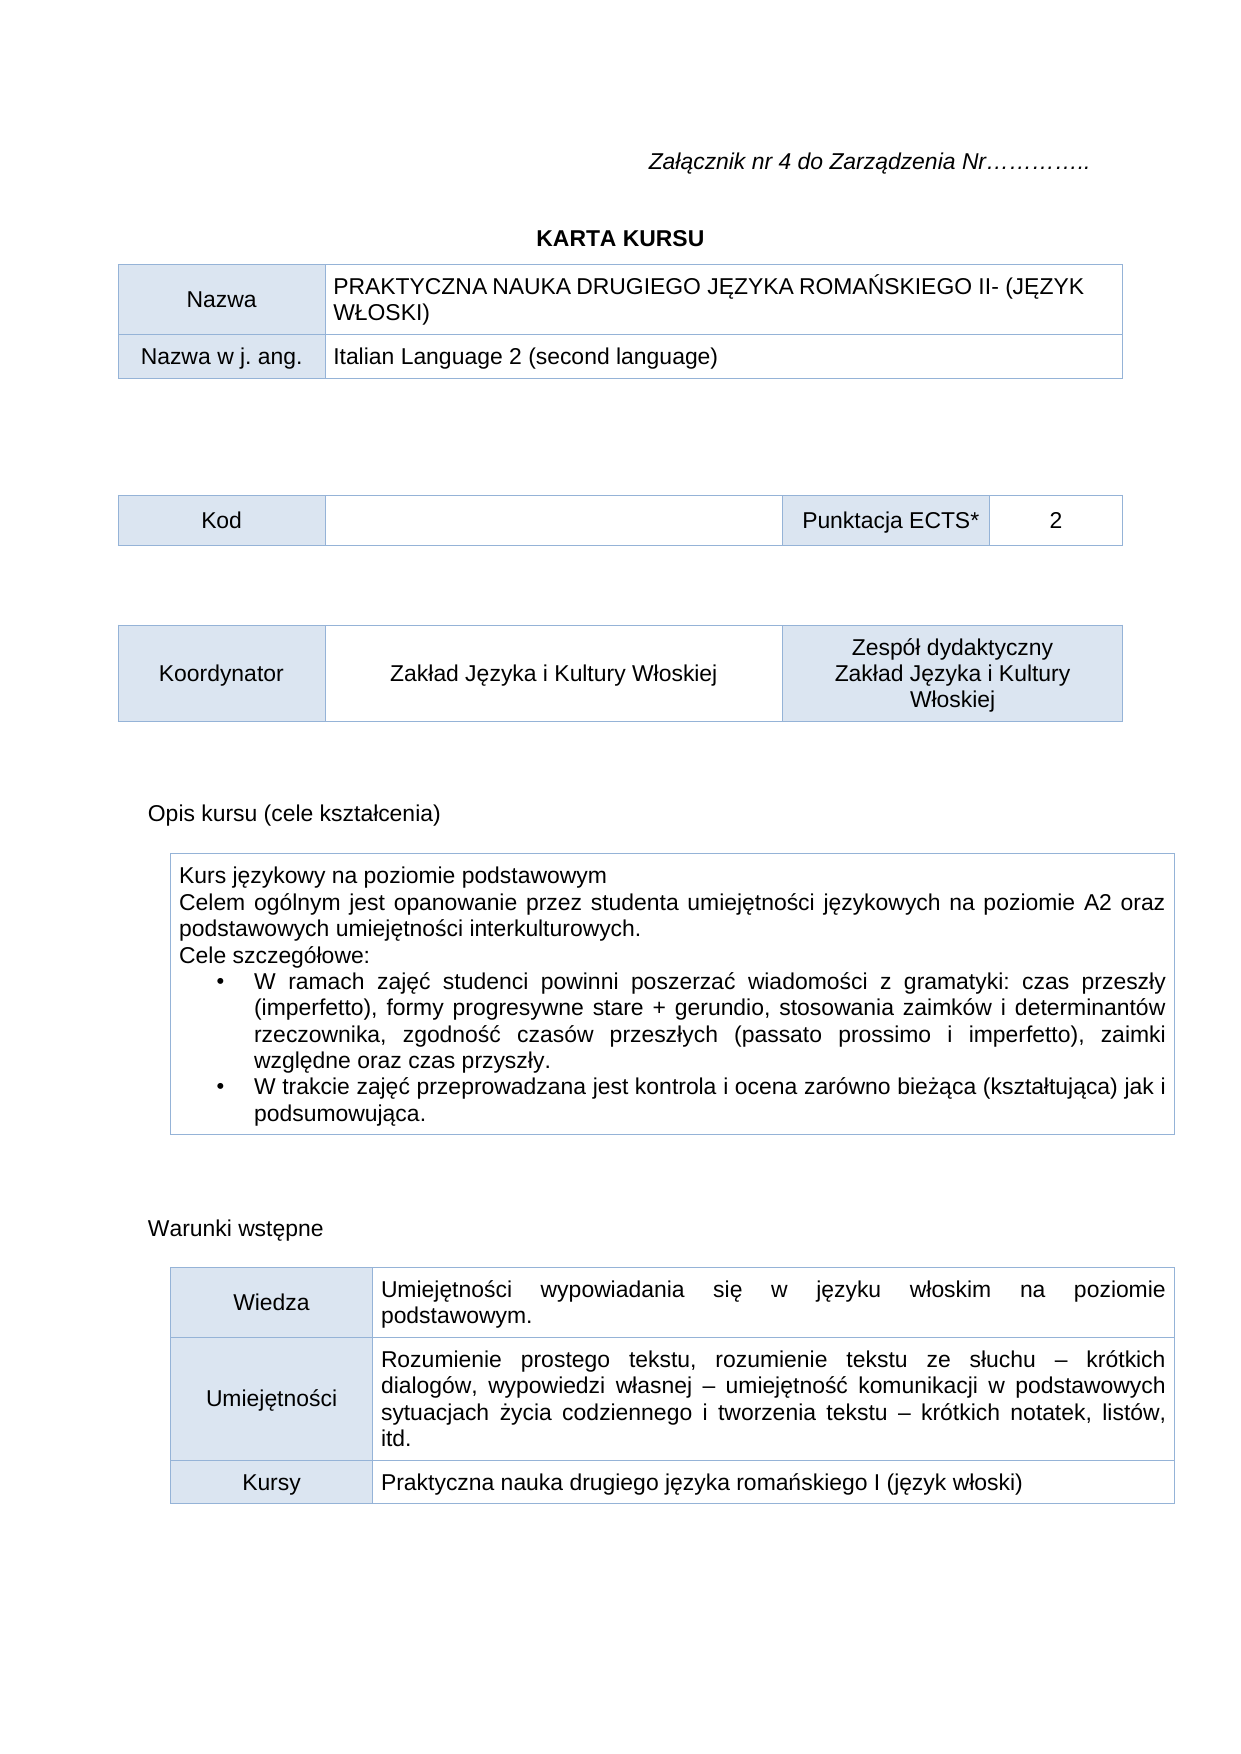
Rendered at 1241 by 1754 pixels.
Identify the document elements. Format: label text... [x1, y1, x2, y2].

table_cell Nazwa w j. ang. [119, 335, 325, 378]
table_cell Umiejętności [171, 1338, 372, 1460]
table_header Wiedza [171, 1268, 372, 1337]
table_cell Kursy [171, 1461, 372, 1503]
text Warunki wstępne [148, 1214, 1093, 1241]
table_header Nazwa [119, 265, 325, 334]
table_cell Italian Language 2 (second language) [326, 335, 1122, 378]
table_header Punktacja ECTS* [783, 496, 989, 545]
table_header Koordynator [119, 626, 325, 721]
table_header Kod [119, 496, 325, 545]
table_header [326, 496, 782, 545]
table_cell Rozumienie prostego tekstu, rozumienie tekstu ze słuchu – krótkich dialogów, wypowiedzi własnej – umiejętność komunikacji w podstawowych sytuacjach życia codziennego i tworzenia tekstu – krótkich notatek, listów, itd. [373, 1338, 1174, 1460]
table_cell Praktyczna nauka drugiego języka romańskiego I (język włoski) [373, 1461, 1174, 1503]
table_header Kurs językowy na poziomie podstawowym Celem ogólnym jest opanowanie przez studenta umiejętności językowych na poziomie A2 oraz podstawowych umiejętności interkulturowych. Cele szczegółowe: W ramach zajęć studenci powinni poszerzać wiadomości z gramatyki: czas przeszły (imperfetto), formy progresywne stare + gerundio, stosowania zaimków i determinantów rzeczownika, zgodność czasów przeszłych (passato prossimo i imperfetto), zaimki względne oraz czas przyszły. W trakcie zajęć przeprowadzana jest kontrola i ocena zarówno bieżąca (kształtująca) jak i podsumowująca. [171, 854, 1174, 1134]
table_header Umiejętności wypowiadania się w języku włoskim na poziomie podstawowym. [373, 1268, 1174, 1337]
subtitle KARTA KURSU [148, 225, 1093, 252]
table_header 2 [990, 496, 1122, 545]
table_header Zespół dydaktyczny Zakład Języka i Kultury Włoskiej [783, 626, 1122, 721]
table_header Praktyczna nauka drugiego języka romańskiego II- (język włoski) [326, 265, 1122, 334]
table_header Zakład Języka i Kultury Włoskiej [326, 626, 782, 721]
text Załącznik nr 4 do Zarządzenia Nr………….. [148, 148, 1093, 174]
text Opis kursu (cele kształcenia) [148, 800, 1093, 827]
